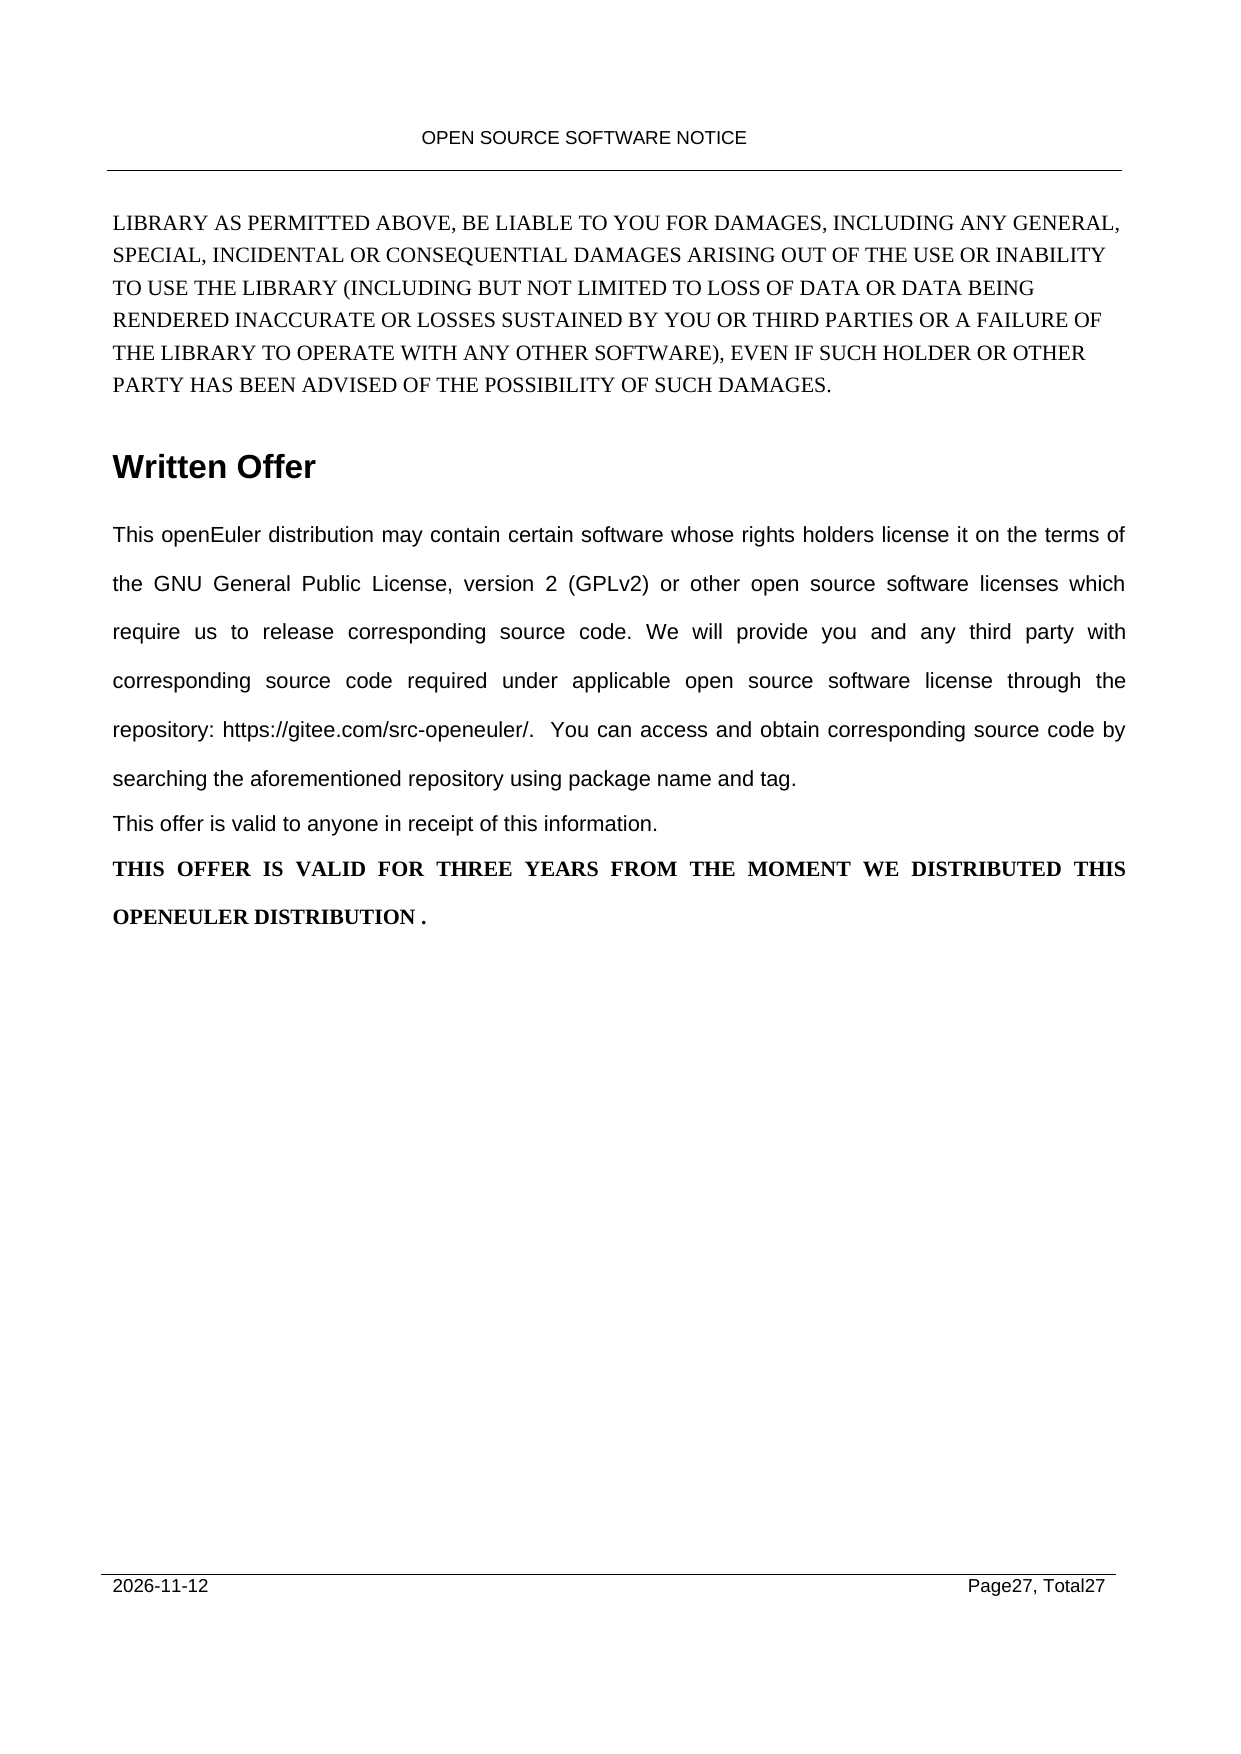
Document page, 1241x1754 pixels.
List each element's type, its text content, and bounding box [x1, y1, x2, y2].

text THIS OFFER IS VALID FOR THREE YEARS FROM THE MOMENT WE DISTRIBUTED THIS OPENEULER DISTRIBUTION . [112, 852, 1128, 933]
text Written Offer [112, 434, 1128, 499]
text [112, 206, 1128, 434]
text This openEuler distribution may contain certain software whose rights holders license it on the terms of the GNU General Public License, version 2 (GPLv2) or other open source software licenses which require us to release corresponding source code. We will provide you and any third party with corresponding source code required under applicable open source software license through the repository: https://gitee.com/src-openeuler/. You can access and obtain corresponding source code by searching the aforementioned repository using package name and tag. [112, 518, 1128, 794]
text This offer is valid to anyone in receipt of this information. [112, 807, 1128, 839]
